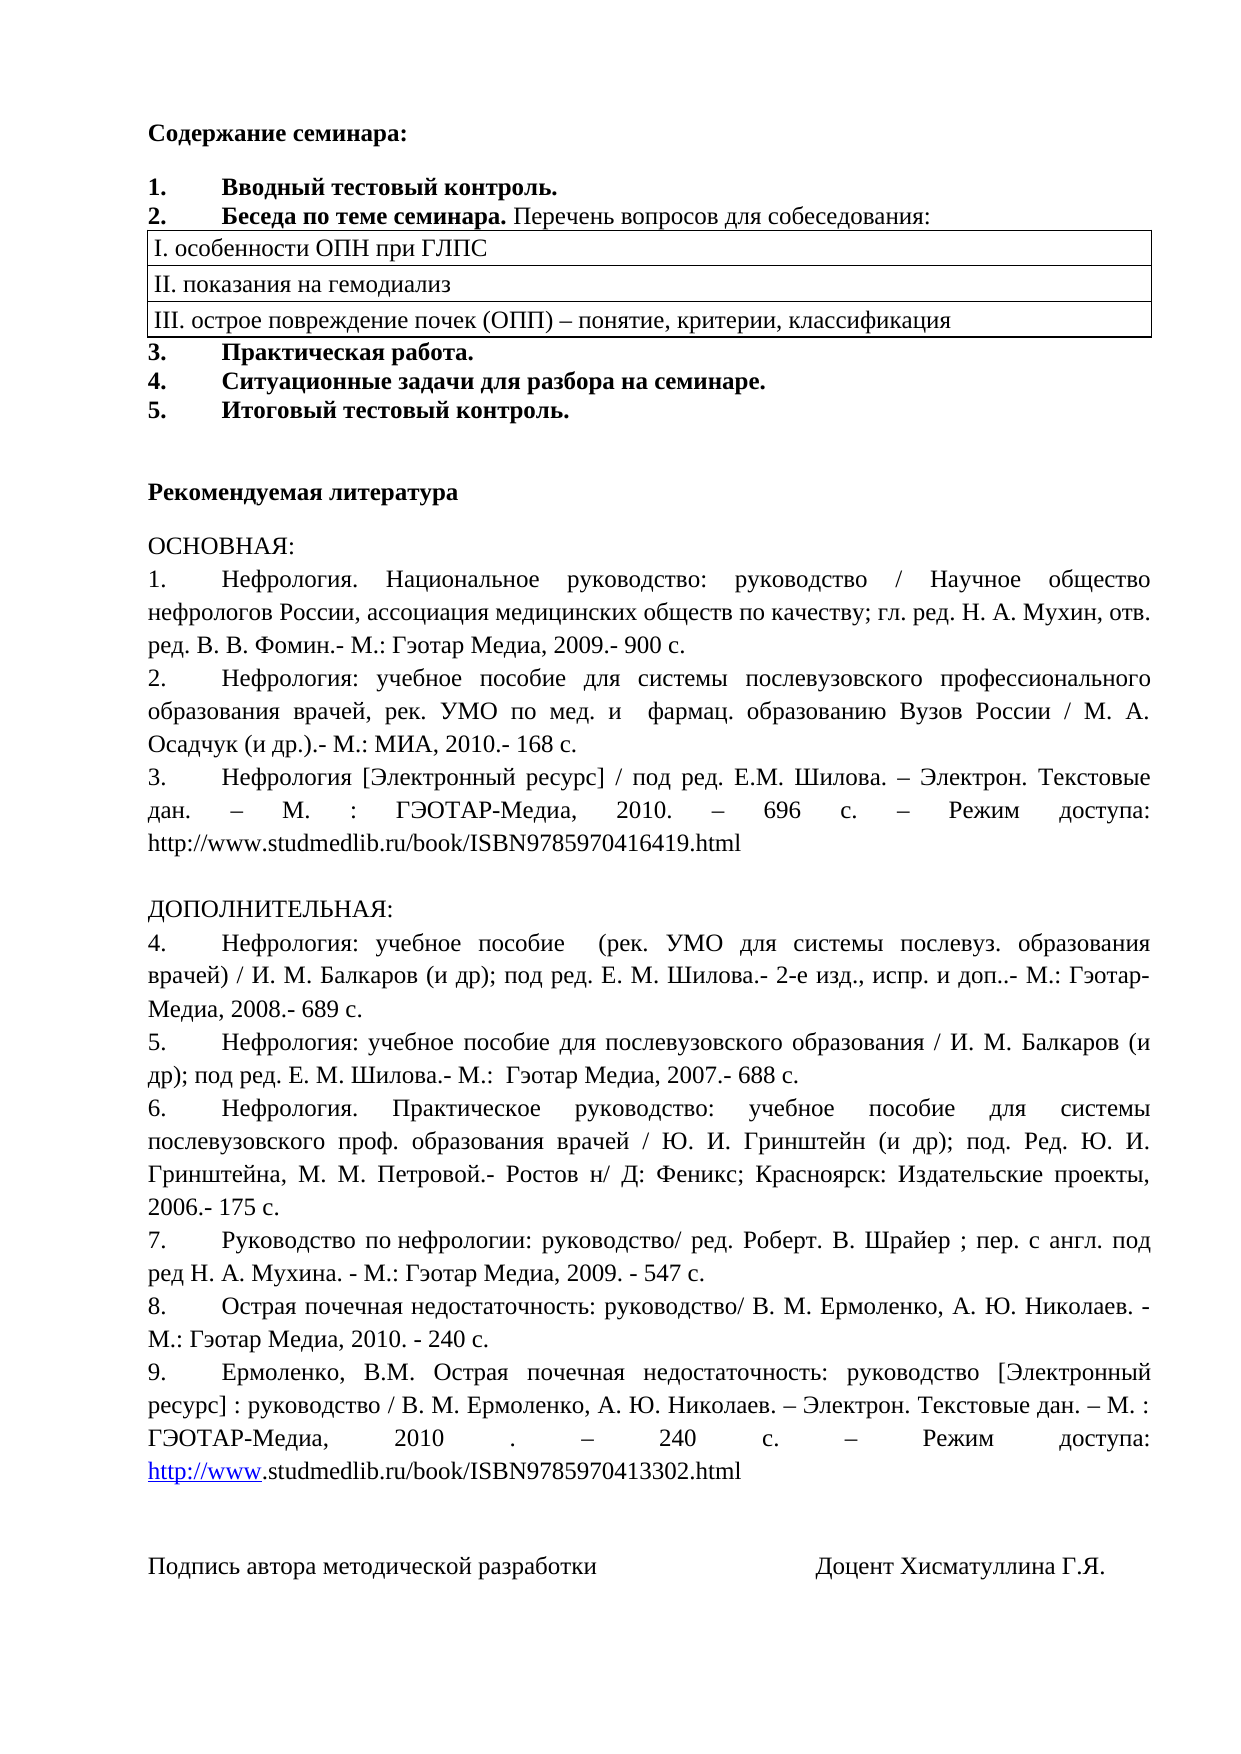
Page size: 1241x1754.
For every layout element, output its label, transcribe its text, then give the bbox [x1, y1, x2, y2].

list Нефрология: учебное пособие для послевузовского образования / И. М. Балкаров (и др); под ред. Е. М. Шилова.- М.: Гэотар Медиа, 2007.- 688 с. [148, 1027, 1152, 1088]
list Ситуационные задачи для разбора на семинаре. [148, 366, 1152, 395]
list Нефрология. Национальное руководство: руководство / Научное общество нефрологов России, ассоциация медицинских обществ по качеству; гл. ред. Н. А. Мухин, отв. ред. В. В. Фомин.- М.: Гэотар Медиа, 2009.- 900 с. [148, 564, 1152, 659]
list Ермоленко, В.М. Острая почечная недостаточность: руководство [Электронный ресурс] : руководство / В. М. Ермоленко, А. Ю. Николаев. – Электрон. Текстовые дан. – М. : ГЭОТАР-Медиа, 2010 . – 240 с. – Режим доступа: http://www.studmedlib.ru/book/ISBN9785970413302.html [148, 1357, 1152, 1485]
text Подпись автора методической разработки Доцент Хисматуллина Г.Я. [148, 1551, 1152, 1579]
list Нефрология: учебное пособие (рек. УМО для системы послевуз. образования врачей) / И. М. Балкаров (и др); под ред. Е. М. Шилова.- 2-е изд., испр. и доп..- М.: Гэотар- Медиа, 2008.- 689 с. [148, 928, 1152, 1022]
table_header I. особенности ОПН при ГЛПС [148, 231, 1151, 265]
list Практическая работа. [148, 338, 1152, 366]
list Нефрология: учебное пособие для системы послевузовского профессионального образования врачей, рек. УМО по мед. и фармац. образованию Вузов России / М. А. Осадчук (и др.).- М.: МИА, 2010.- 168 с. [148, 663, 1152, 758]
text Рекомендуемая литература [148, 477, 1152, 506]
table_cell III. острое повреждение почек (ОПП) – понятие, критерии, классификация [148, 302, 1151, 336]
list Беседа по теме семинара. Перечень вопросов для собеседования: [148, 201, 1152, 229]
list Вводный тестовый контроль. [148, 172, 1152, 201]
list Нефрология. Практическое руководство: учебное пособие для системы послевузовского проф. образования врачей / Ю. И. Гринштейн (и др); под. Ред. Ю. И. Гринштейна, М. М. Петровой.- Ростов н/ Д: Феникс; Красноярск: Издательские проекты, 2006.- 175 с. [148, 1093, 1152, 1221]
text ОСНОВНАЯ: [148, 531, 1152, 560]
text ДОПОЛНИТЕЛЬНАЯ: [148, 894, 1152, 923]
list Нефрология [Электронный ресурс] / под ред. Е.М. Шилова. – Электрон. Текстовые дан. – М. : ГЭОТАР-Медиа, 2010. – 696 с. – Режим доступа: http://www.studmedlib.ru/book/ISBN9785970416419.html [148, 762, 1152, 857]
list Острая почечная недостаточность: руководство/ В. М. Ермоленко, А. Ю. Николаев. - М.: Гэотар Медиа, 2010. - 240 с. [148, 1291, 1152, 1353]
list Итоговый тестовый контроль. [148, 395, 1152, 424]
text Содержание семинара: [148, 118, 1152, 147]
table_cell II. показания на гемодиализ [148, 266, 1151, 301]
list Руководство по нефрологии: руководство/ ред. Роберт. В. Шрайер ; пер. с англ. под ред Н. А. Мухина. - М.: Гэотар Медиа, 2009. - 547 с. [148, 1225, 1152, 1287]
